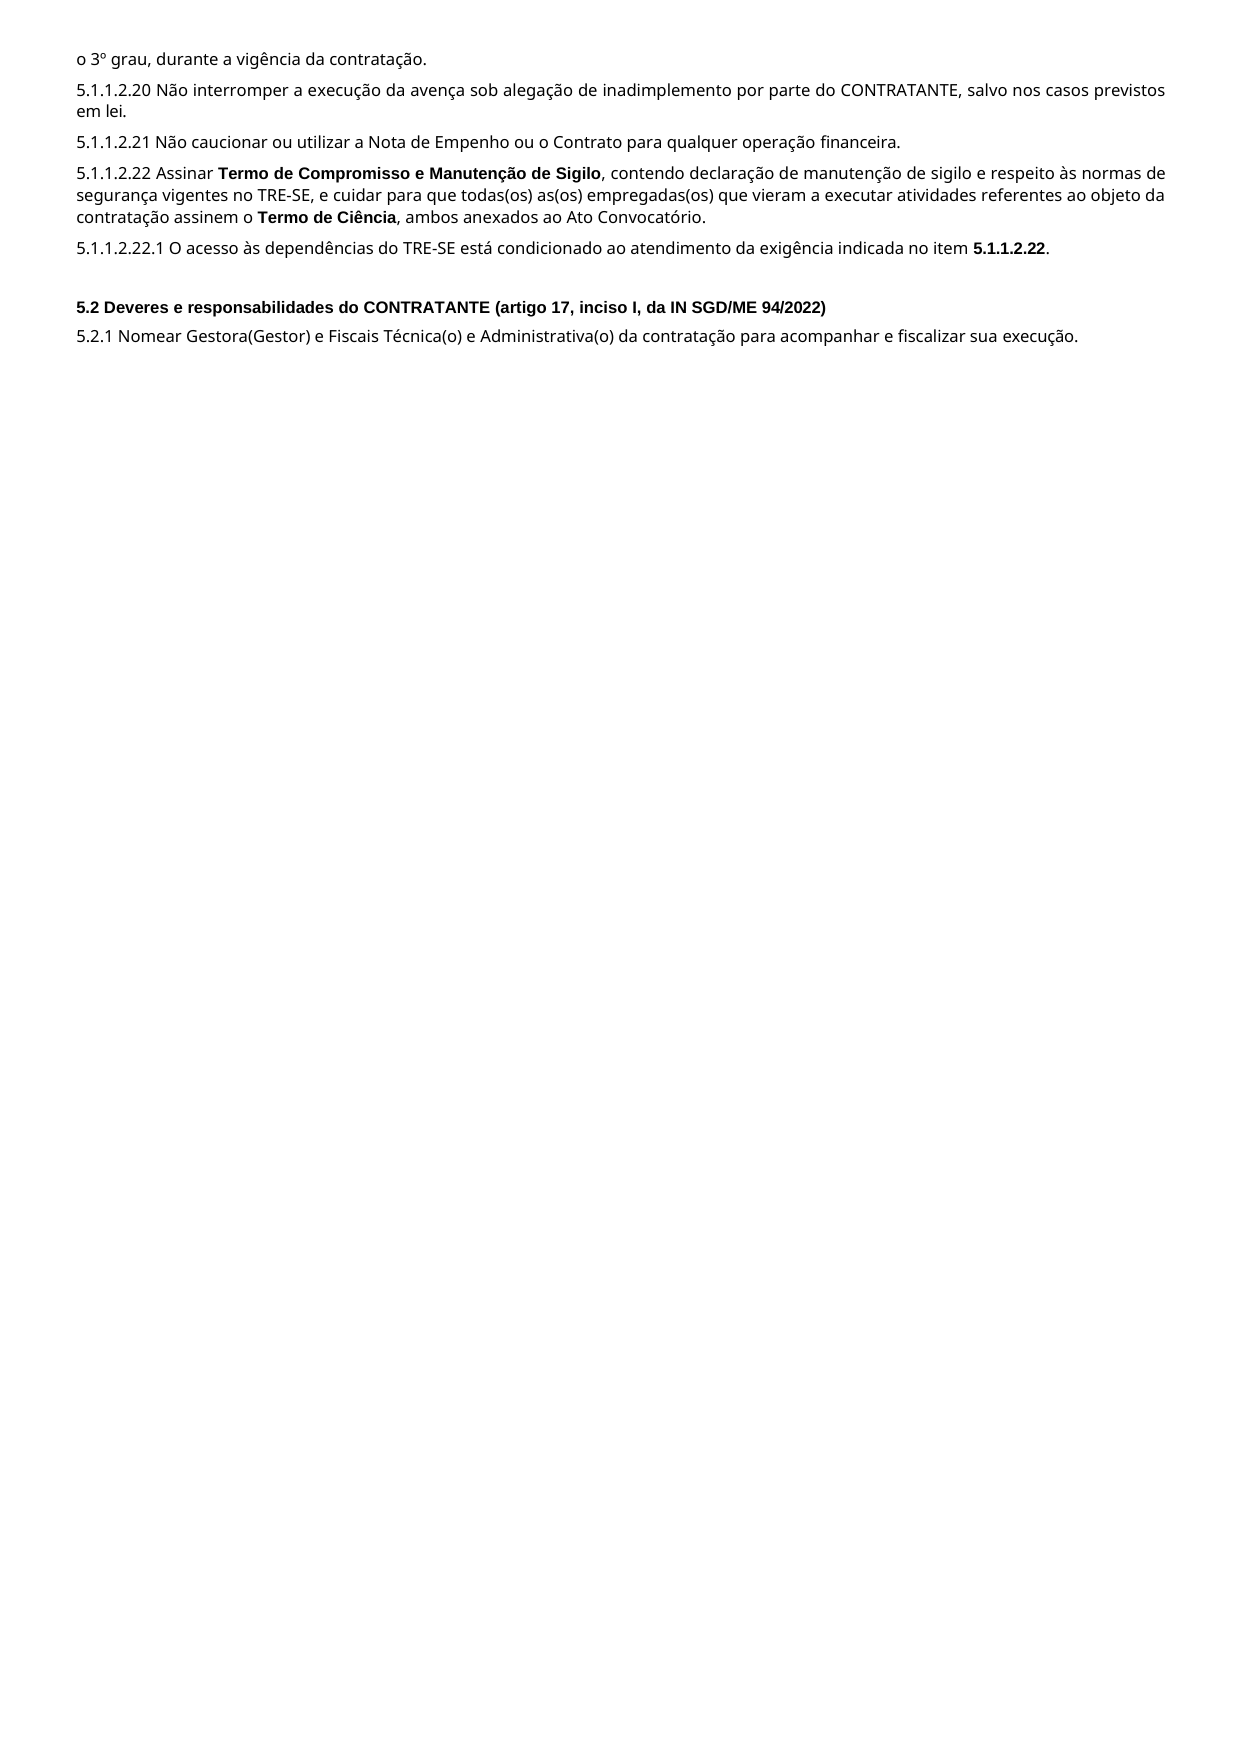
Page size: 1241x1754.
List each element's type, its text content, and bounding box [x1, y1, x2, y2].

list O acesso às dependências do TRE-SE está condicionado ao atendimento da exigência indicada no item 5.1.1.2.22. [76, 236, 1196, 259]
list Não caucionar ou utilizar a Nota de Empenho ou o Contrato para qualquer operação financeira. [76, 131, 1196, 153]
subtitle Deveres e responsabilidades do CONTRATANTE (artigo 17, inciso I, da IN SGD/ME 94/2022) [76, 298, 1196, 317]
list Não interromper a execução da avença sob alegação de inadimplemento por parte do CONTRATANTE, salvo nos casos previstos em lei. [76, 78, 1167, 123]
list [76, 48, 1167, 70]
list Nomear Gestora(Gestor) e Fiscais Técnica(o) e Administrativa(o) da contratação para acompanhar e fiscalizar sua execução. [76, 325, 1196, 347]
list Assinar Termo de Compromisso e Manutenção de Sigilo, contendo declaração de manutenção de sigilo e respeito às normas de segurança vigentes no TRE-SE, e cuidar para que todas(os) as(os) empregadas(os) que vieram a executar atividades referentes ao objeto da contratação assinem o Termo de Ciência, ambos anexados ao Ato Convocatório. [76, 162, 1167, 228]
